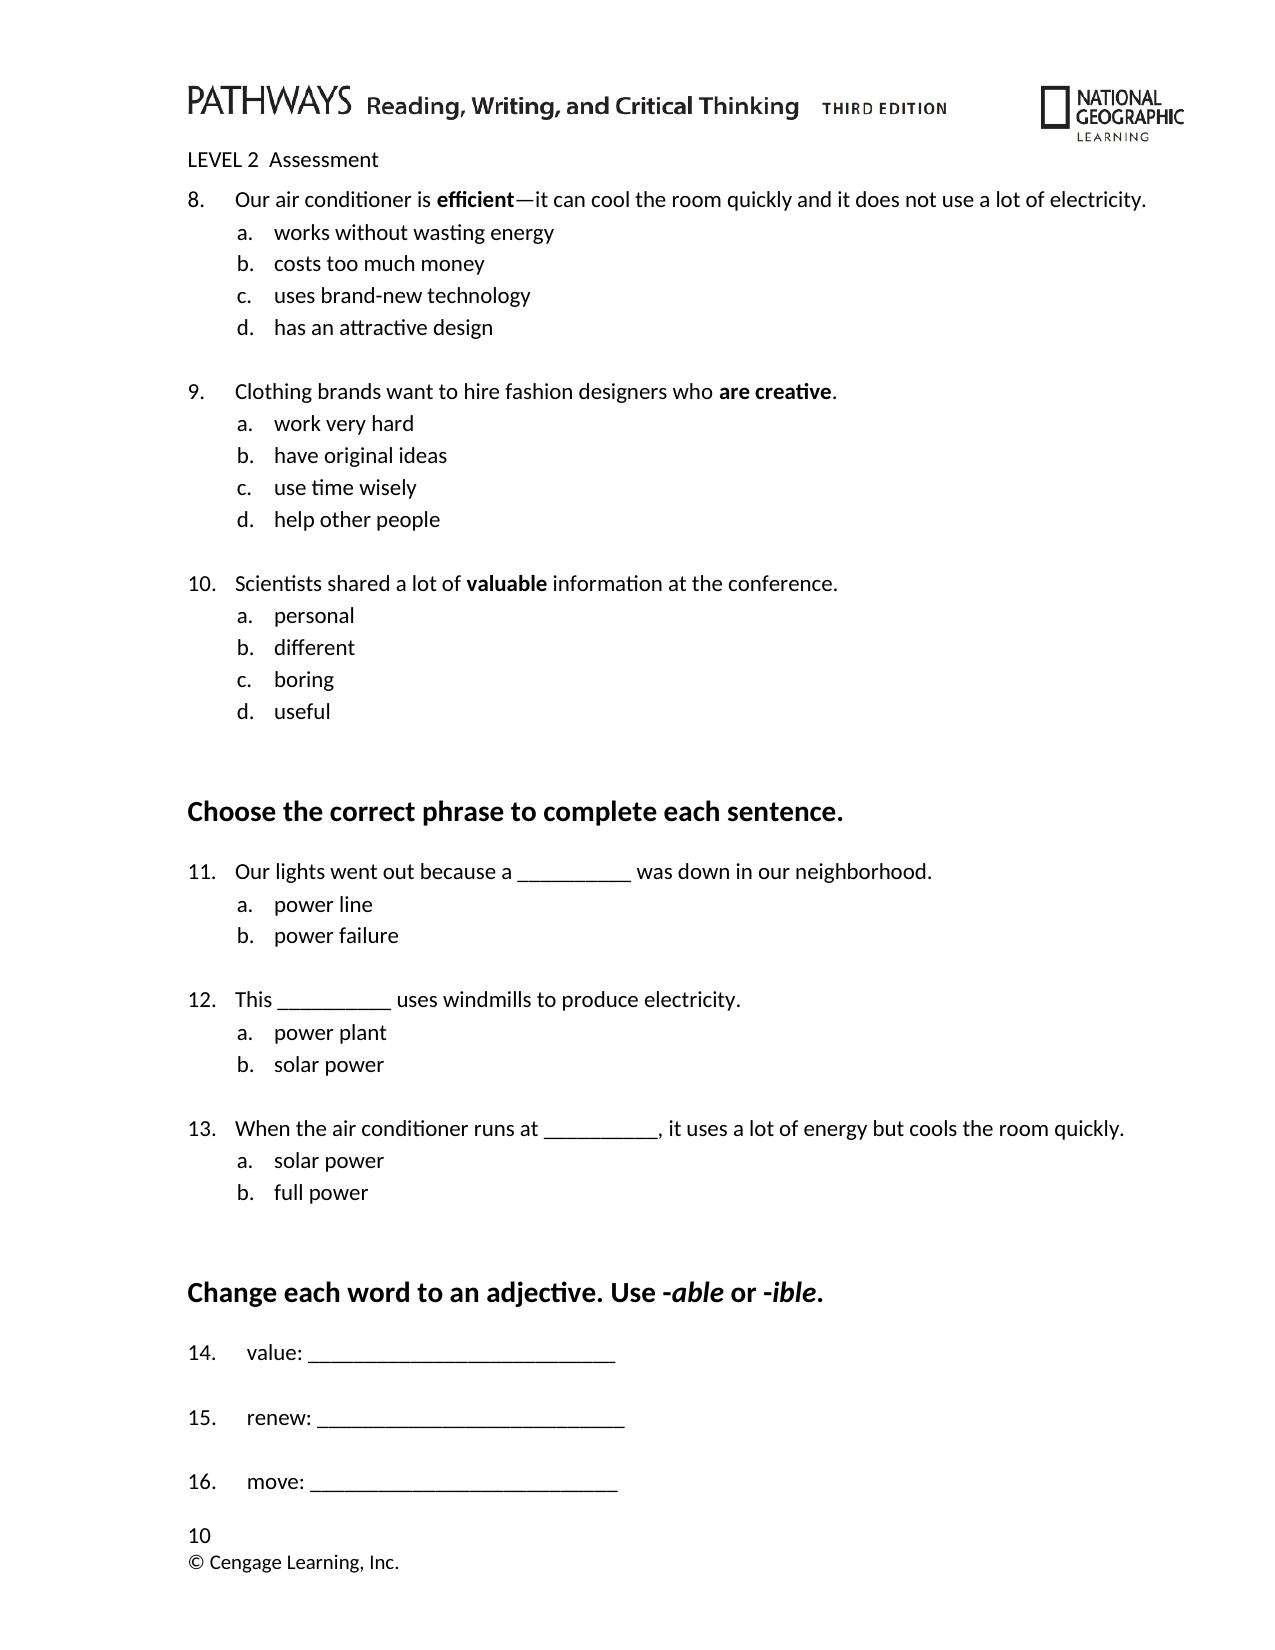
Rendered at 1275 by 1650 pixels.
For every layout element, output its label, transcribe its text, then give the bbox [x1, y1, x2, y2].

table_cell costs too much money [269, 250, 1014, 281]
table_cell help other people [269, 505, 1014, 537]
table_cell have original ideas [269, 441, 1014, 473]
text 15. renew: ___________________________ [187, 1403, 1200, 1431]
table_cell different [269, 633, 1014, 665]
table_cell d. [232, 505, 269, 537]
table_cell d. [232, 697, 269, 729]
table_cell c. [232, 473, 269, 505]
table_cell full power [269, 1178, 1014, 1210]
text 13. When the air conditioner runs at __________, it uses a lot of energy but cools the room quickly. [187, 1114, 1200, 1142]
text 8. Our air conditioner is efficient—it can cool the room quickly and it does not use a lot of electricity. [187, 185, 1200, 213]
table_cell c. [232, 281, 269, 313]
table_header a. [232, 218, 269, 249]
table_cell b. [232, 1050, 269, 1082]
table_cell b. [232, 633, 269, 665]
table_cell uses brand-new technology [269, 281, 1014, 313]
table_header a. [232, 601, 269, 633]
table_header work very hard [269, 410, 1014, 441]
table_cell solar power [269, 1050, 1014, 1082]
table_header works without wasting energy [269, 218, 1014, 249]
table_cell b. [232, 441, 269, 473]
text 16. move: ___________________________ [187, 1467, 1200, 1495]
text Choose the correct phrase to complete each sentence. [187, 793, 1200, 829]
text 10. Scientists shared a lot of valuable information at the conference. [187, 569, 1200, 597]
table_cell b. [232, 1178, 269, 1210]
table_header a. [232, 1146, 269, 1178]
picture [178, 75, 1190, 145]
text 9. Clothing brands want to hire fashion designers who are creative. [187, 377, 1200, 405]
table_cell useful [269, 697, 1014, 729]
table_cell b. [232, 250, 269, 281]
table_header personal [269, 601, 1014, 633]
table_header power line [269, 890, 1014, 922]
text 14. value: ___________________________ [187, 1338, 1200, 1366]
text 11. Our lights went out because a __________ was down in our neighborhood. [187, 857, 1200, 886]
table_cell boring [269, 665, 1014, 697]
table_header a. [232, 1018, 269, 1050]
table_cell power failure [269, 922, 1014, 953]
table_cell use time wisely [269, 473, 1014, 505]
table_header power plant [269, 1018, 1014, 1050]
table_cell b. [232, 922, 269, 953]
text 12. This __________ uses windmills to produce electricity. [187, 986, 1200, 1014]
table_cell c. [232, 665, 269, 697]
table_cell d. [232, 313, 269, 345]
table_cell has an attractive design [269, 313, 1014, 345]
table_header solar power [269, 1146, 1014, 1178]
text Change each word to an adjective. Use -able or -ible. [187, 1274, 1200, 1310]
table_header a. [232, 890, 269, 922]
table_header a. [232, 410, 269, 441]
